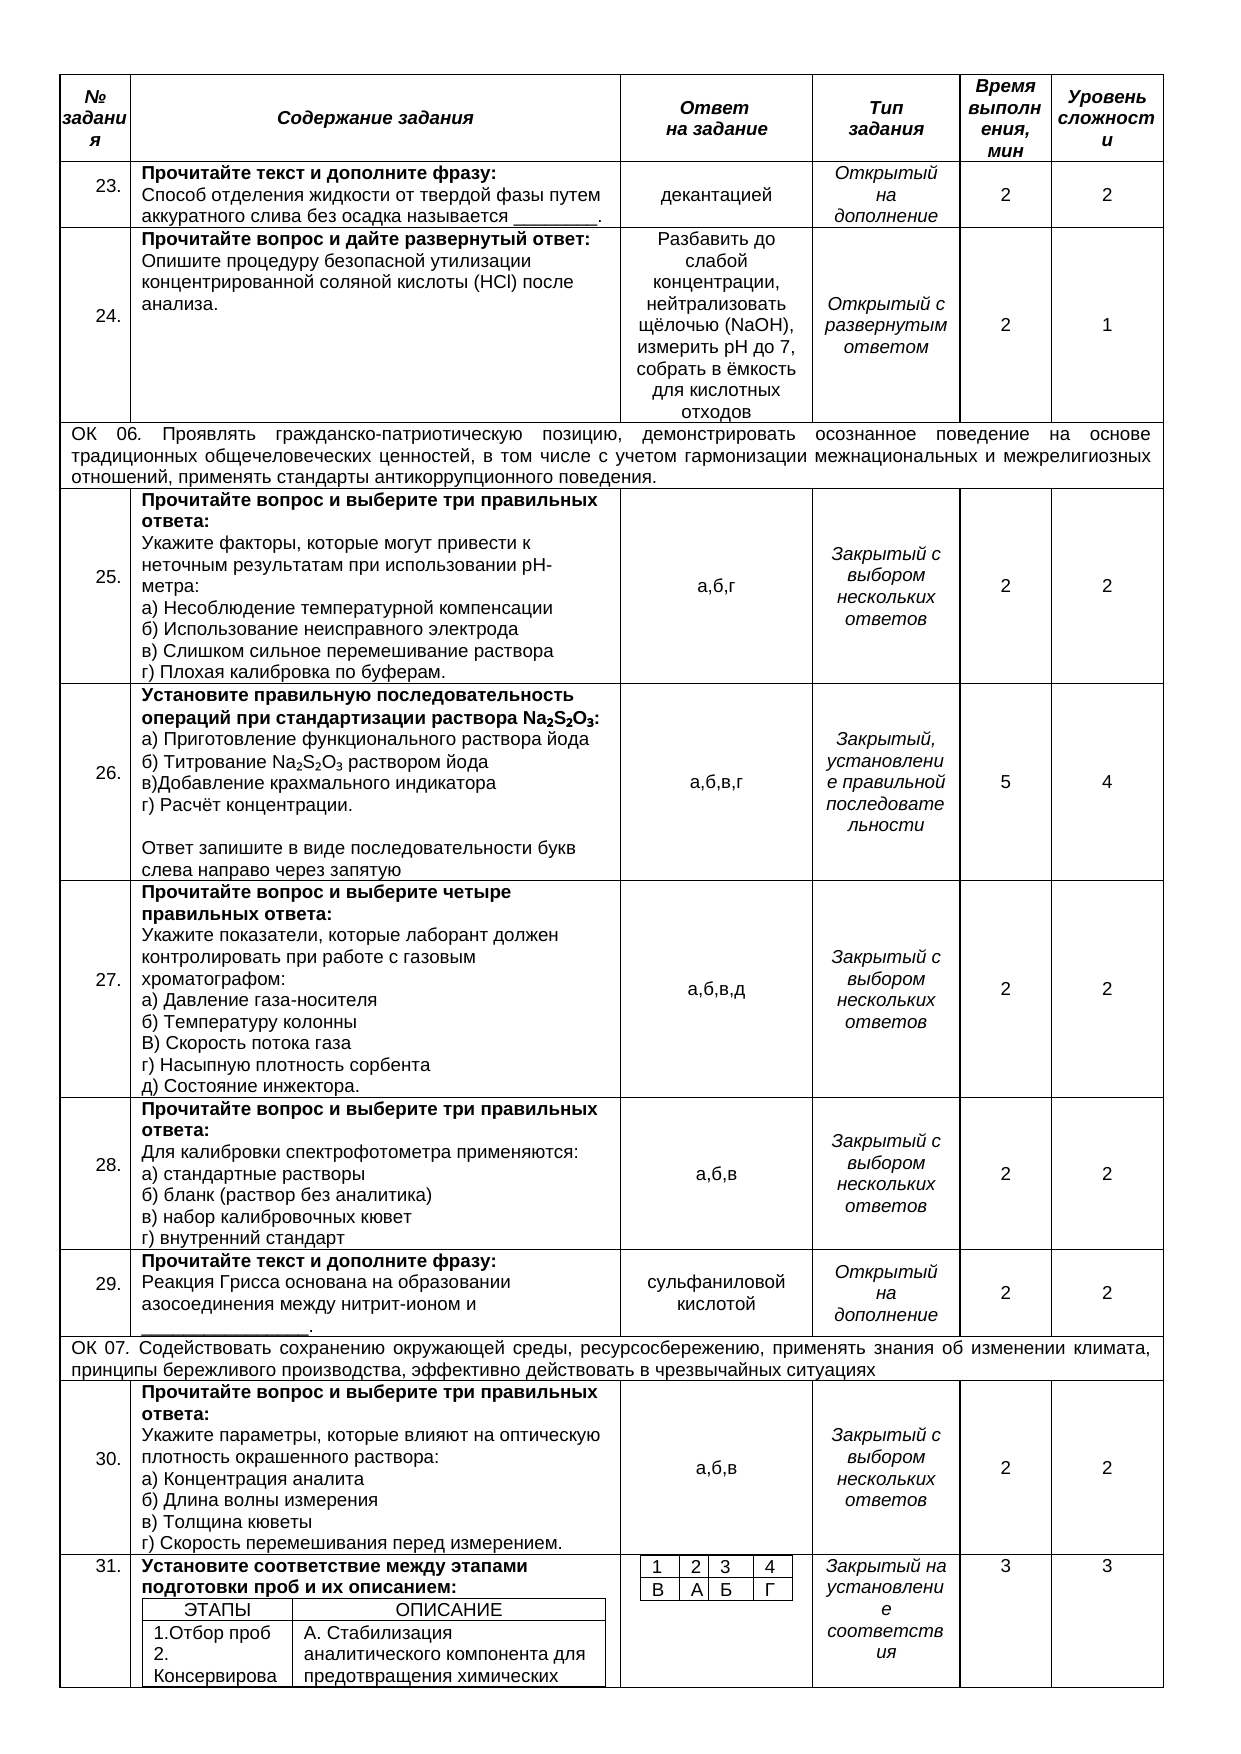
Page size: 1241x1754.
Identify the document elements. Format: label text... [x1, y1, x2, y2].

table_header Содержание задания [131, 75, 620, 161]
table_cell а,б,г [621, 489, 812, 683]
table_cell Закрытый с выбором нескольких ответов [813, 1381, 959, 1554]
table_cell 2 [961, 1381, 1051, 1554]
table_cell 1 [1052, 228, 1163, 422]
table_cell ОК 07. Содействовать сохранению окружающей среды, ресурсосбережению, применять знания об изменении климата, принципы бережливого производства, эффективно действовать в чрезвычайных ситуациях [61, 1337, 1163, 1380]
table_header Ответ на задание [621, 75, 812, 161]
table_cell а,б,в [621, 1381, 812, 1554]
table_cell [61, 1381, 130, 1554]
table_cell 2 [961, 1250, 1051, 1336]
table_cell ОК 06. Проявлять гражданско-патриотическую позицию, демонстрировать осознанное поведение на основе традиционных общечеловеческих ценностей, в том числе с учетом гармонизации межнациональных и межрелигиозных отношений, применять стандарты антикоррупционного поведения. [61, 423, 1163, 488]
table_cell 2 [1052, 1250, 1163, 1336]
table_cell 2 [1052, 489, 1163, 683]
table_header № задания [61, 75, 130, 161]
table_cell 2 [961, 162, 1051, 227]
table_header Уровень сложности [1052, 75, 1163, 161]
table_header Время выполнения, мин [961, 75, 1051, 161]
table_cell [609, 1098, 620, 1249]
table_cell декантацией [621, 162, 812, 227]
table_cell 2 [1052, 881, 1163, 1097]
table_cell [61, 162, 130, 227]
table_cell 3 [961, 1555, 1051, 1687]
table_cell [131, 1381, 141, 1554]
table_cell а,б,в [621, 1098, 812, 1249]
table_cell Разбавить до слабой концентрации, нейтрализовать щёлочью (NaOH), измерить pH до 7, собрать в ёмкость для кислотных отходов [621, 228, 812, 422]
table_cell Прочитайте текст и дополните фразу: Способ отделения жидкости от твердой фазы путем аккуратного слива без осадка называется ________. [131, 162, 620, 227]
table_cell 2 [1052, 162, 1163, 227]
table_cell 2 [1052, 1098, 1163, 1249]
table_header Тип задания [813, 75, 959, 161]
table_cell Прочитайте вопрос и дайте развернутый ответ: Опишите процедуру безопасной утилизации концентрированной соляной кислоты (HCl) после анализа. [131, 228, 620, 422]
table_cell [61, 1250, 130, 1336]
table_cell Закрытый с выбором нескольких ответов [813, 1098, 959, 1249]
table_cell [61, 881, 130, 1097]
table_cell Открытый на дополнение [813, 162, 959, 227]
table_cell Закрытый, установление правильной последовательности [813, 684, 959, 880]
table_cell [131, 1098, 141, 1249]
table_cell Прочитайте текст и дополните фразу: Реакция Грисса основана на образовании азосоединения между нитрит-ионом и ________________. [131, 1250, 620, 1336]
table_cell [61, 489, 130, 683]
table_cell 2 [961, 1098, 1051, 1249]
table_cell 2 [1052, 1381, 1163, 1554]
table_cell Открытый с развернутым ответом [813, 228, 959, 422]
table_cell Открытый на дополнение [813, 1250, 959, 1336]
table_cell 3 [1052, 1555, 1163, 1687]
table_cell 2 [961, 489, 1051, 683]
table_cell [61, 1555, 130, 1687]
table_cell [131, 1555, 620, 1687]
table_cell Закрытый с выбором нескольких ответов [813, 881, 959, 1097]
table_cell [61, 228, 130, 422]
table_cell Установите правильную последовательность операций при стандартизации раствора Na₂S₂O₃: а) Приготовление функционального раствора йода б) Титрование Na₂S₂O₃ раствором йода в)Добавление крахмального индикатора г) Расчёт концентрации. Ответ запишите в виде последовательности букв слева направо через запятую [131, 684, 620, 880]
table_cell Закрытый на установление соответствия [813, 1555, 959, 1687]
table_cell 2 [961, 228, 1051, 422]
table_cell а,б,в,г [621, 684, 812, 880]
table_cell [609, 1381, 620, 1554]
table_cell Закрытый с выбором нескольких ответов [813, 489, 959, 683]
table_cell [61, 684, 130, 880]
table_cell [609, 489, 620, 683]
table_cell 2 [961, 881, 1051, 1097]
table_cell [621, 1555, 812, 1687]
table_cell [61, 1098, 130, 1249]
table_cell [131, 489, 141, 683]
table_cell Прочитайте вопрос и выберите четыре правильных ответа: Укажите показатели, которые лаборант должен контролировать при работе с газовым хроматографом: а) Давление газа-носителя б) Температуру колонны В) Скорость потока газа г) Насыпную плотность сорбента д) Состояние инжектора. [131, 881, 620, 1097]
table_cell а,б,в,д [621, 881, 812, 1097]
table_cell 4 [1052, 684, 1163, 880]
table_cell 5 [961, 684, 1051, 880]
table_cell сульфаниловой кислотой [621, 1250, 812, 1336]
